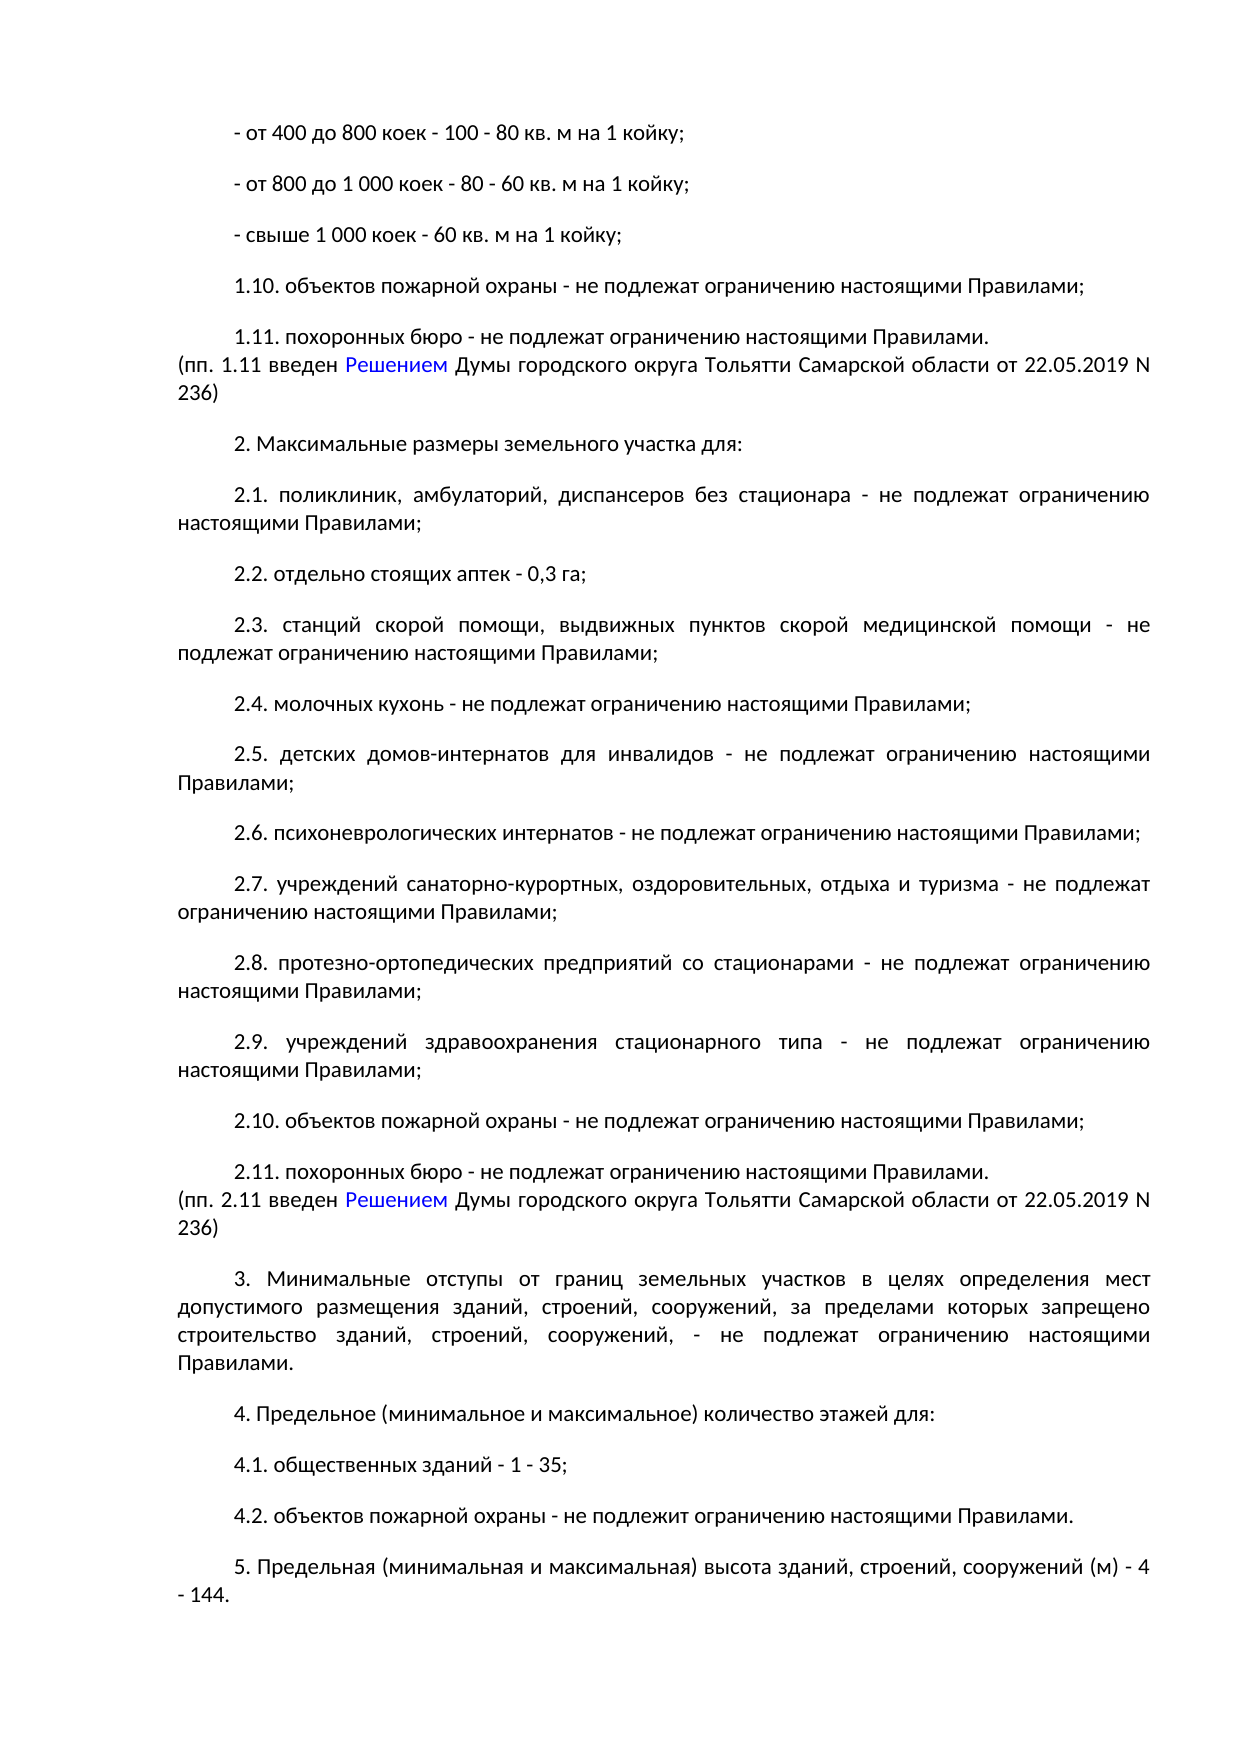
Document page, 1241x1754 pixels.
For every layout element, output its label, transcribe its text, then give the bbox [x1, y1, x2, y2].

text 2. Максимальные размеры земельного участка для: [177, 429, 1152, 457]
text 3. Минимальные отступы от границ земельных участков в целях определения мест допустимого размещения зданий, строений, сооружений, за пределами которых запрещено строительство зданий, строений, сооружений, - не подлежат ограничению настоящими Правилами. [177, 1264, 1152, 1376]
text 2.8. протезно-ортопедических предприятий со стационарами - не подлежат ограничению настоящими Правилами; [177, 948, 1152, 1004]
text 2.6. психоневрологических интернатов - не подлежат ограничению настоящими Правилами; [177, 818, 1152, 847]
text - свыше 1 000 коек - 60 кв. м на 1 койку; [177, 220, 1152, 248]
text 2.5. детских домов-интернатов для инвалидов - не подлежат ограничению настоящими Правилами; [177, 739, 1152, 796]
text - от 800 до 1 000 коек - 80 - 60 кв. м на 1 койку; [177, 169, 1152, 197]
text 2.11. похоронных бюро - не подлежат ограничению настоящими Правилами. [177, 1157, 1152, 1185]
text 4.1. общественных зданий - 1 - 35; [177, 1450, 1152, 1478]
text 2.1. поликлиник, амбулаторий, диспансеров без стационара - не подлежат ограничению настоящими Правилами; [177, 480, 1152, 536]
text 4. Предельное (минимальное и максимальное) количество этажей для: [177, 1399, 1152, 1427]
text 2.3. станций скорой помощи, выдвижных пунктов скорой медицинской помощи - не подлежат ограничению настоящими Правилами; [177, 610, 1152, 666]
text 2.4. молочных кухонь - не подлежат ограничению настоящими Правилами; [177, 689, 1152, 717]
text 1.11. похоронных бюро - не подлежат ограничению настоящими Правилами. [177, 322, 1152, 350]
text - от 400 до 800 коек - 100 - 80 кв. м на 1 койку; [177, 118, 1152, 146]
text 2.10. объектов пожарной охраны - не подлежат ограничению настоящими Правилами; [177, 1106, 1152, 1134]
text 4.2. объектов пожарной охраны - не подлежит ограничению настоящими Правилами. [177, 1501, 1152, 1529]
text 2.7. учреждений санаторно-курортных, оздоровительных, отдыха и туризма - не подлежат ограничению настоящими Правилами; [177, 869, 1152, 926]
text (пп. 2.11 введен Решением Думы городского округа Тольятти Самарской области от 22.05.2019 N 236) [177, 1185, 1152, 1241]
text 5. Предельная (минимальная и максимальная) высота зданий, строений, сооружений (м) - 4 - 144. [177, 1552, 1152, 1608]
text (пп. 1.11 введен Решением Думы городского округа Тольятти Самарской области от 22.05.2019 N 236) [177, 350, 1152, 406]
text 1.10. объектов пожарной охраны - не подлежат ограничению настоящими Правилами; [177, 271, 1152, 299]
text 2.2. отдельно стоящих аптек - 0,3 га; [177, 559, 1152, 587]
text 2.9. учреждений здравоохранения стационарного типа - не подлежат ограничению настоящими Правилами; [177, 1027, 1152, 1083]
